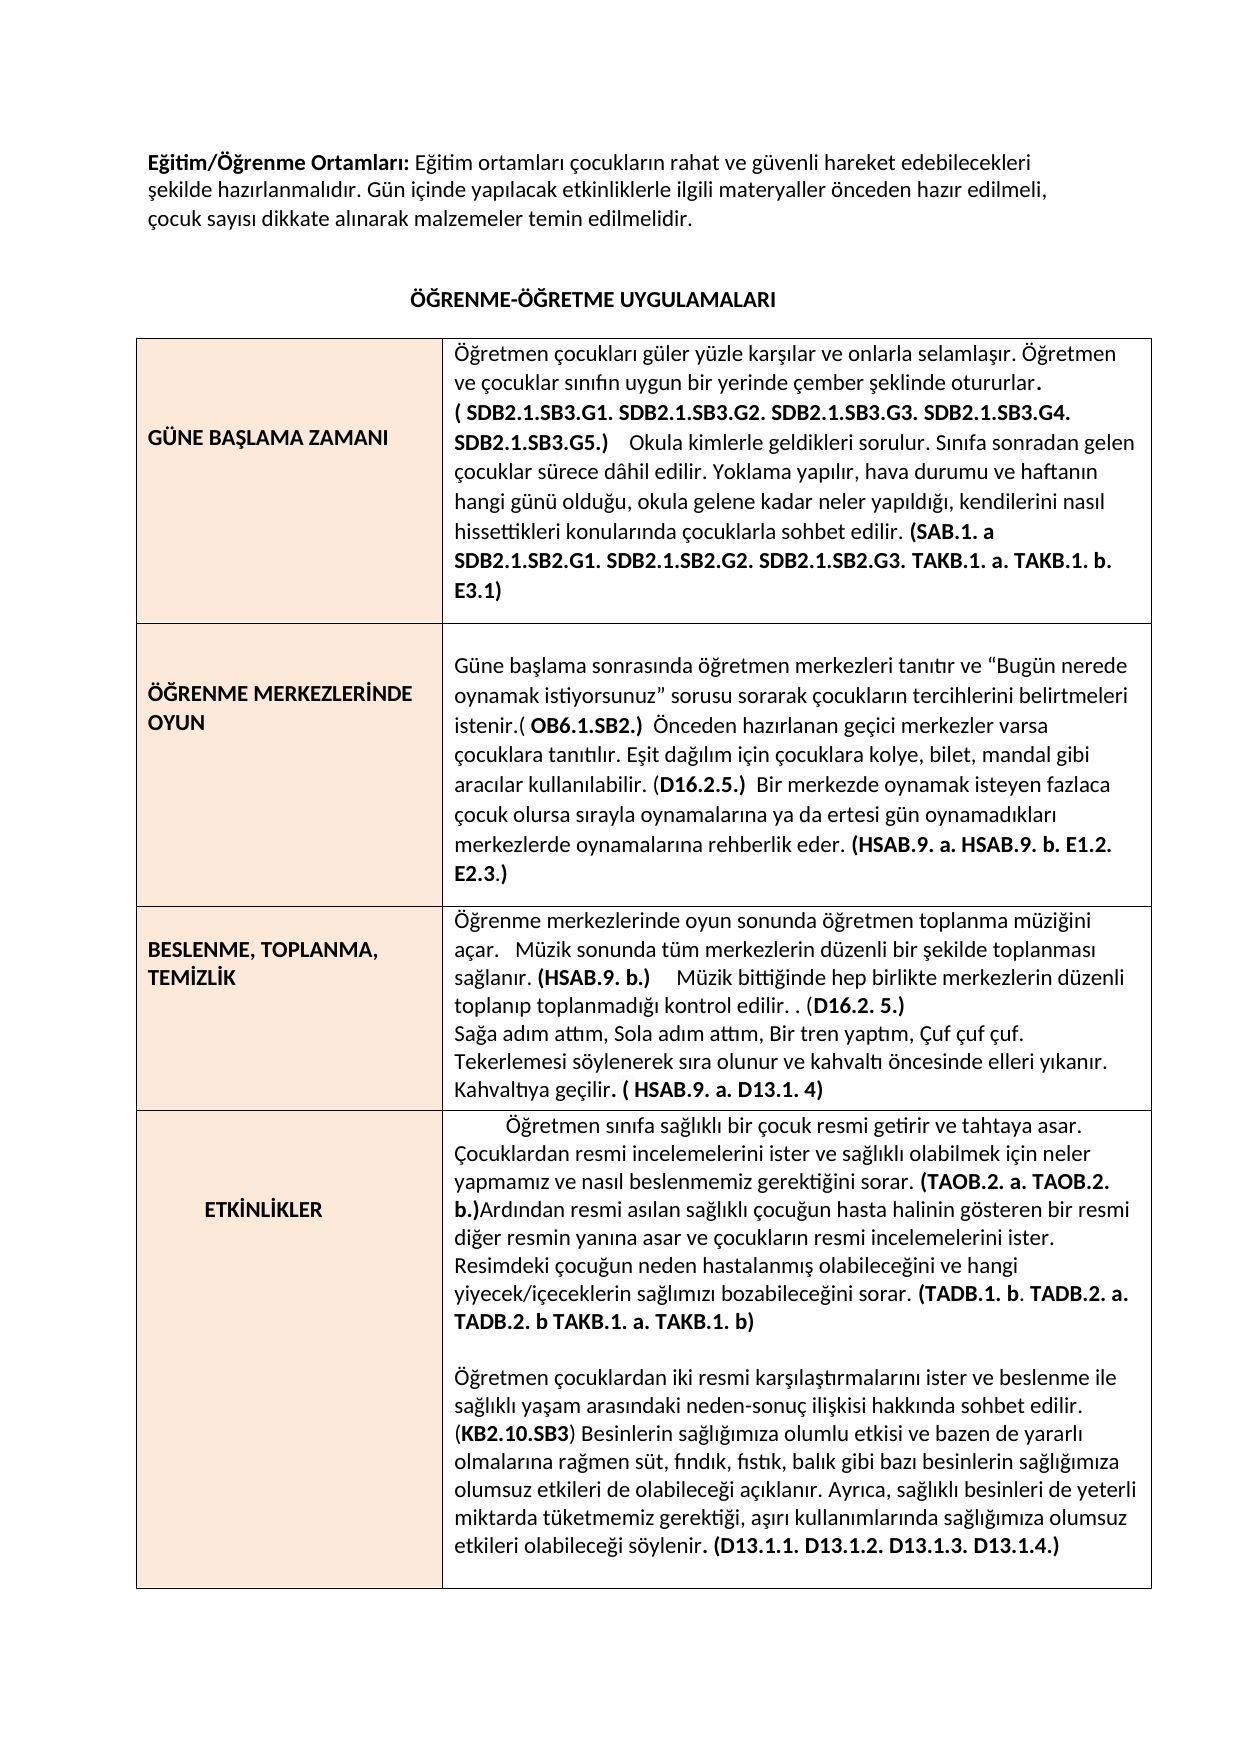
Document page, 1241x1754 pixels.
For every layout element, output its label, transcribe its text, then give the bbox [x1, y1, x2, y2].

table_cell BESLENME, TOPLANMA, TEMİZLİK [137, 907, 442, 1110]
table_header GÜNE BAŞLAMA ZAMANI [137, 339, 442, 622]
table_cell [443, 1111, 1151, 1587]
table_cell ÖĞRENME MERKEZLERİNDE OYUN [137, 624, 442, 906]
text ÖĞRENME-ÖĞRETME UYGULAMALARI [148, 285, 1093, 313]
table_cell ETKİNLİKLER [137, 1111, 442, 1587]
table_header Öğretmen çocukları güler yüzle karşılar ve onlarla selamlaşır. Öğretmen ve çocuklar sınıfın uygun bir yerinde çember şeklinde otururlar.( SDB2.1.SB3.G1. SDB2.1.SB3.G2. SDB2.1.SB3.G3. SDB2.1.SB3.G4. SDB2.1.SB3.G5.) Okula kimlerle geldikleri sorulur. Sınıfa sonradan gelen çocuklar sürece dâhil edilir. Yoklama yapılır, hava durumu ve haftanın hangi günü olduğu, okula gelene kadar neler yapıldığı, kendilerini nasıl hissettikleri konularında çocuklarla sohbet edilir. (SAB.1. a SDB2.1.SB2.G1. SDB2.1.SB2.G2. SDB2.1.SB2.G3. TAKB.1. a. TAKB.1. b. E3.1) [443, 339, 1151, 622]
text Eğitim/Öğrenme Ortamları: Eğitim ortamları çocukların rahat ve güvenli hareket edebilecekleri şekilde hazırlanmalıdır. Gün içinde yapılacak etkinliklerle ilgili materyaller önceden hazır edilmeli, çocuk sayısı dikkate alınarak malzemeler temin edilmelidir. [148, 148, 1093, 232]
table_cell Öğrenme merkezlerinde oyun sonunda öğretmen toplanma müziğini açar. Müzik sonunda tüm merkezlerin düzenli bir şekilde toplanması sağlanır. (HSAB.9. b.) Müzik bittiğinde hep birlikte merkezlerin düzenli toplanıp toplanmadığı kontrol edilir. . (D16.2. 5.) Sağa adım attım, Sola adım attım, Bir tren yaptım, Çuf çuf çuf. Tekerlemesi söylenerek sıra olunur ve kahvaltı öncesinde elleri yıkanır. Kahvaltıya geçilir. ( HSAB.9. a. D13.1. 4) [443, 907, 1151, 1110]
table_cell Güne başlama sonrasında öğretmen merkezleri tanıtır ve “Bugün nerede oynamak istiyorsunuz” sorusu sorarak çocukların tercihlerini belirtmeleri istenir.( OB6.1.SB2.) Önceden hazırlanan geçici merkezler varsa çocuklara tanıtılır. Eşit dağılım için çocuklara kolye, bilet, mandal gibi aracılar kullanılabilir. (D16.2.5.) Bir merkezde oynamak isteyen fazlaca çocuk olursa sırayla oynamalarına ya da ertesi gün oynamadıkları merkezlerde oynamalarına rehberlik eder. (HSAB.9. a. HSAB.9. b. E1.2. E2.3.) [443, 624, 1151, 906]
